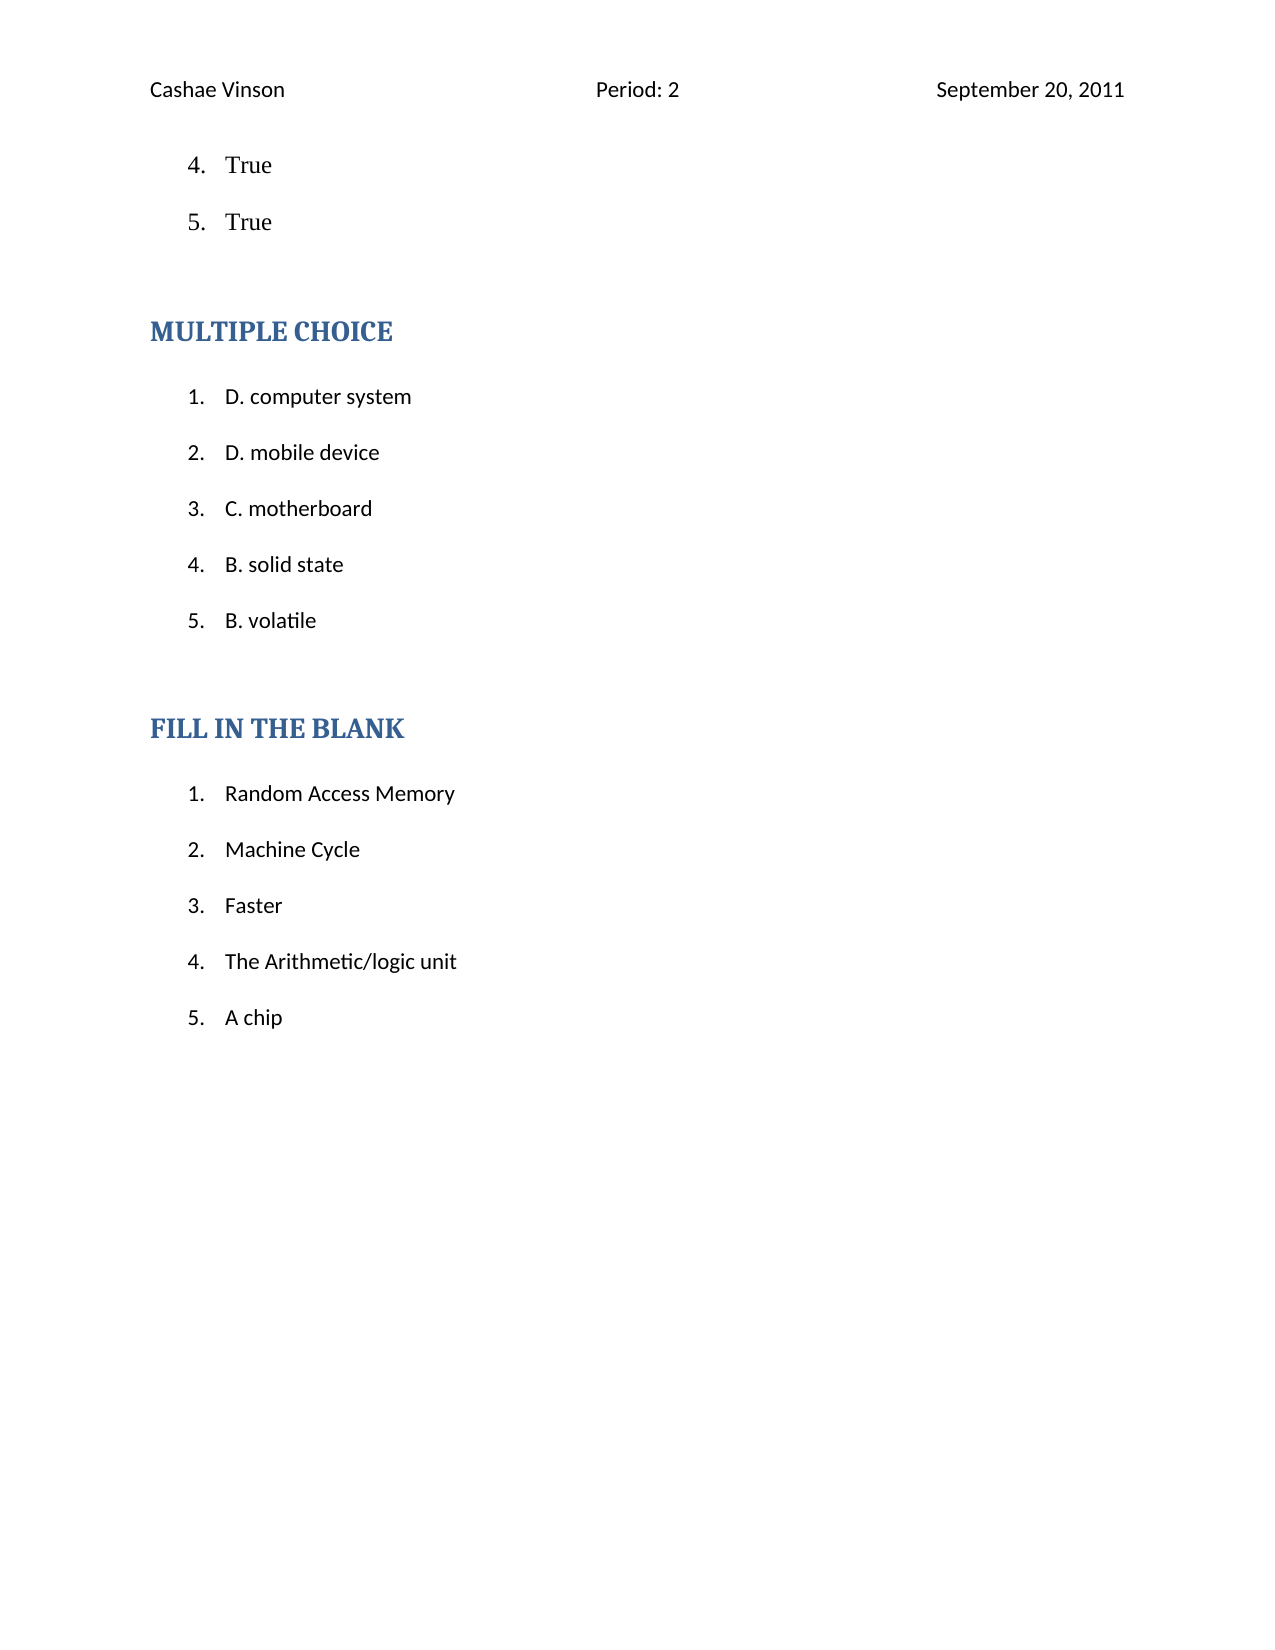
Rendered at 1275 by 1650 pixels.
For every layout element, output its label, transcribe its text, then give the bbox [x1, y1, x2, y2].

list A chip [187, 1003, 1125, 1032]
list Machine Cycle [187, 835, 1125, 863]
list B. volatile [187, 606, 1125, 634]
list B. solid state [187, 550, 1125, 578]
list True [187, 150, 1125, 179]
subtitle FILL IN THE BLANK [150, 712, 1125, 746]
list True [187, 207, 1125, 236]
list D. mobile device [187, 438, 1125, 466]
list D. computer system [187, 382, 1125, 410]
subtitle MULTIPLE CHOICE [150, 315, 1125, 348]
list Random Access Memory [187, 779, 1125, 807]
list The Arithmetic/logic unit [187, 947, 1125, 976]
list C. motherboard [187, 494, 1125, 522]
list Faster [187, 891, 1125, 919]
